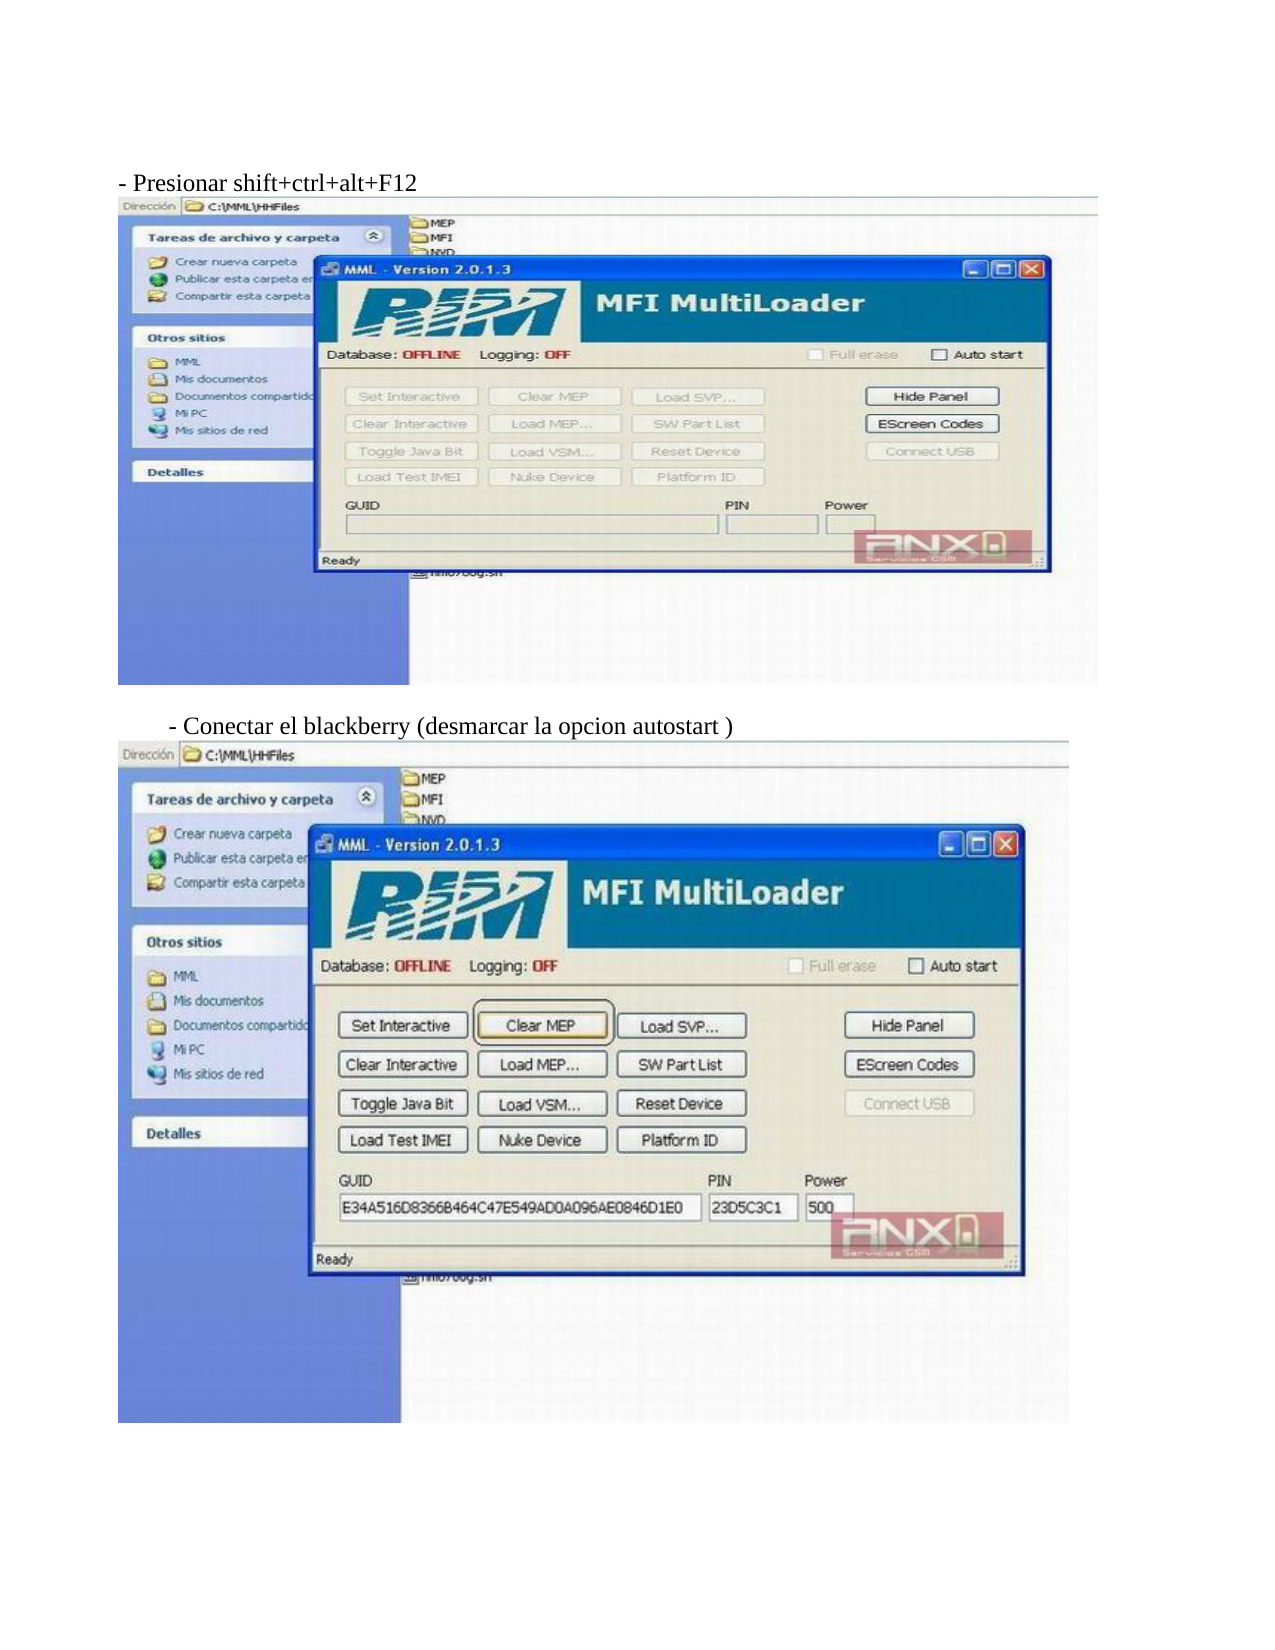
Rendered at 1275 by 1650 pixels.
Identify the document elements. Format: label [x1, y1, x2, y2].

text [118, 118, 1157, 1451]
picture [118, 196, 1098, 685]
picture [118, 740, 1069, 1423]
